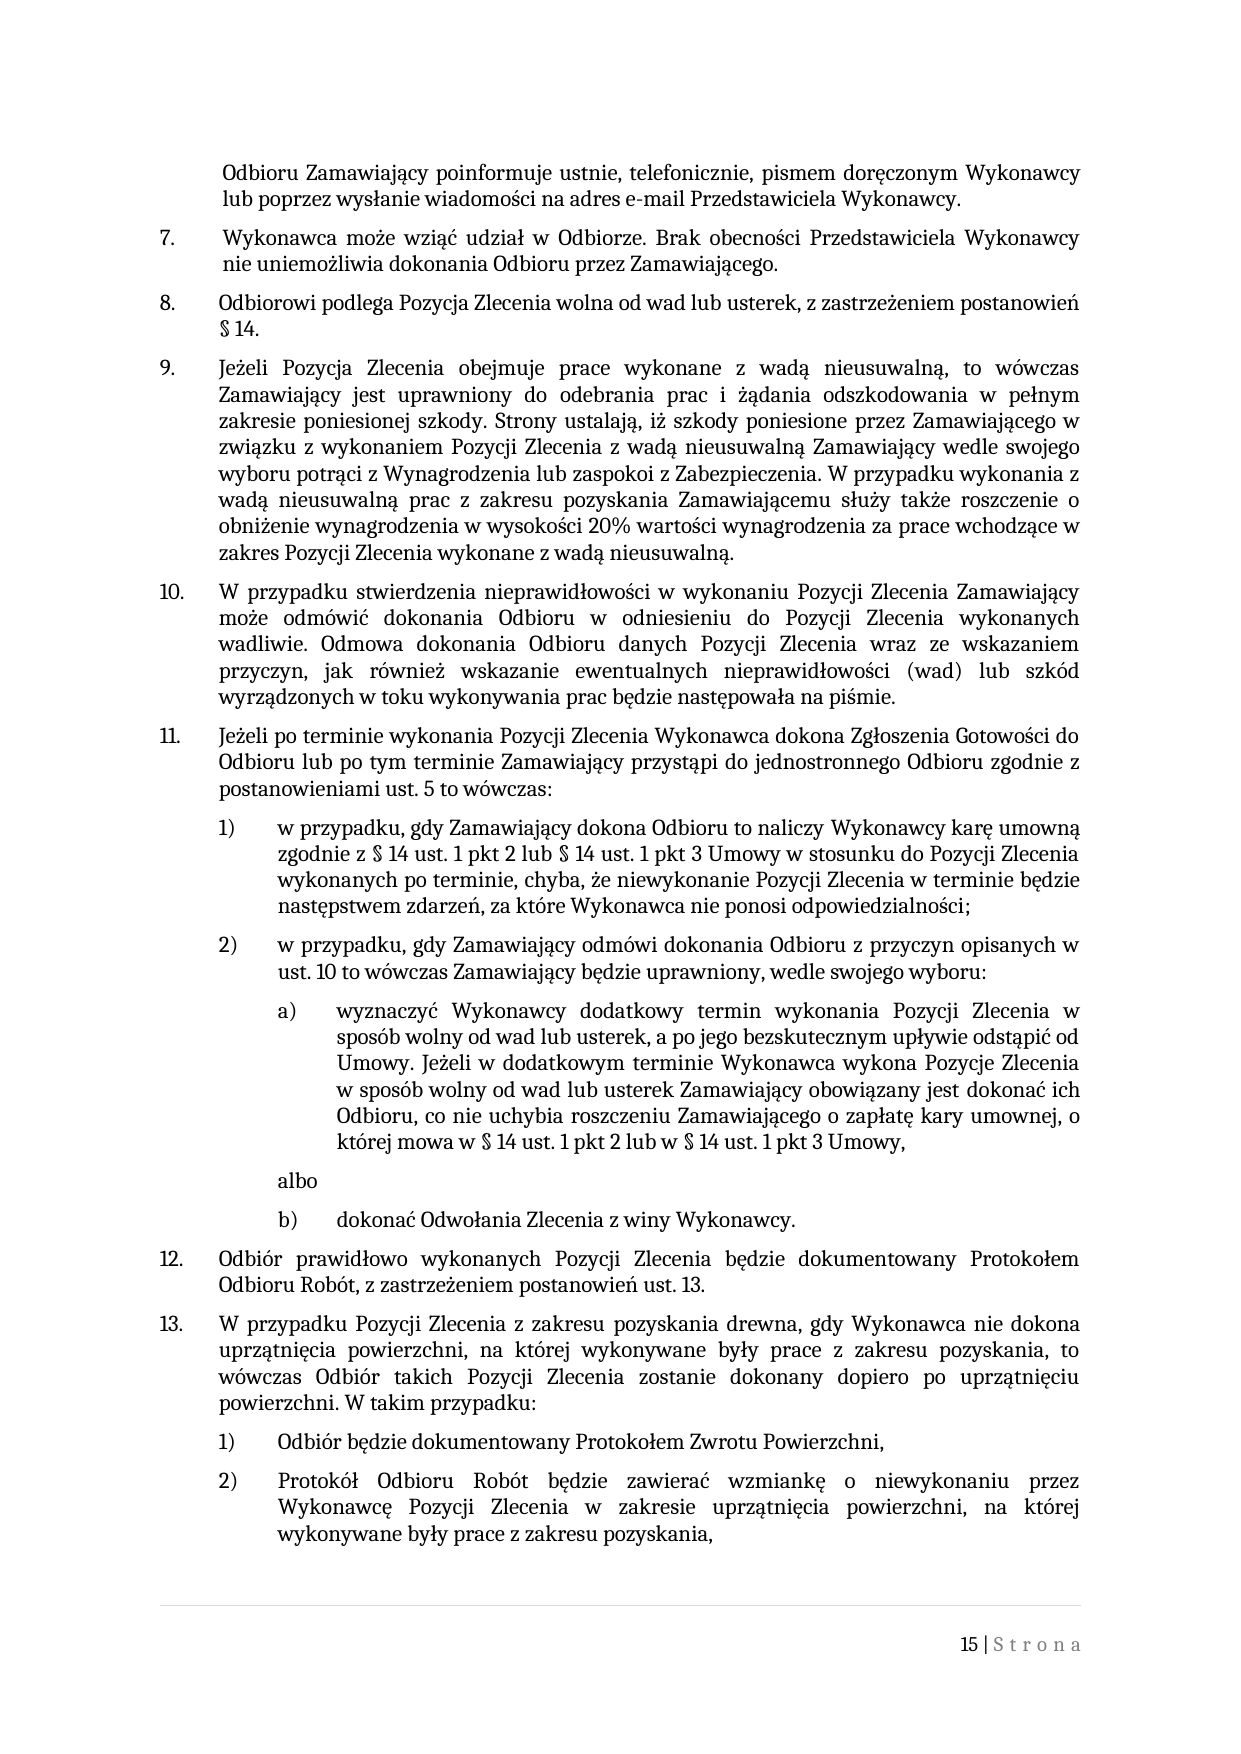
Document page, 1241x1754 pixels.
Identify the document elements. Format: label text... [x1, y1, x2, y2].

text b) dokonać Odwołania Zlecenia z winy Wykonawcy. [278, 1207, 1081, 1233]
list Odbiór będzie dokumentowany Protokołem Zwrotu Powierzchni, [218, 1429, 1081, 1455]
list Jeżeli po terminie wykonania Pozycji Zlecenia Wykonawca dokona Zgłoszenia Gotowości do Odbioru lub po tym terminie Zamawiający przystąpi do jednostronnego Odbioru zgodnie z postanowieniami ust. 5 to wówczas: [159, 723, 1081, 802]
text albo [278, 1168, 1081, 1194]
list Protokół Odbioru Robót będzie zawierać wzmiankę o niewykonaniu przez Wykonawcę Pozycji Zlecenia w zakresie uprzątnięcia powierzchni, na której wykonywane były prace z zakresu pozyskania, [218, 1468, 1081, 1547]
list Wykonawca może wziąć udział w Odbiorze. Brak obecności Przedstawiciela Wykonawcy nie uniemożliwia dokonania Odbioru przez Zamawiającego. [159, 225, 1081, 277]
list Odbiór prawidłowo wykonanych Pozycji Zlecenia będzie dokumentowany Protokołem Odbioru Robót, z zastrzeżeniem postanowień ust. 13. [159, 1246, 1081, 1298]
list W przypadku Pozycji Zlecenia z zakresu pozyskania drewna, gdy Wykonawca nie dokona uprzątnięcia powierzchni, na której wykonywane były prace z zakresu pozyskania, to wówczas Odbiór takich Pozycji Zlecenia zostanie dokonany dopiero po uprzątnięciu powierzchni. W takim przypadku: [159, 1311, 1081, 1416]
list Jeżeli Pozycja Zlecenia obejmuje prace wykonane z wadą nieusuwalną, to wówczas Zamawiający jest uprawniony do odebrania prac i żądania odszkodowania w pełnym zakresie poniesionej szkody. Strony ustalają, iż szkody poniesione przez Zamawiającego w związku z wykonaniem Pozycji Zlecenia z wadą nieusuwalną Zamawiający wedle swojego wyboru potrąci z Wynagrodzenia lub zaspokoi z Zabezpieczenia. W przypadku wykonania z wadą nieusuwalną prac z zakresu pozyskania Zamawiającemu służy także roszczenie o obniżenie wynagrodzenia w wysokości 20% wartości wynagrodzenia za prace wchodzące w zakres Pozycji Zlecenia wykonane z wadą nieusuwalną. [159, 355, 1081, 566]
list w przypadku, gdy Zamawiający odmówi dokonania Odbioru z przyczyn opisanych w ust. 10 to wówczas Zamawiający będzie uprawniony, wedle swojego wyboru: [218, 932, 1081, 985]
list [159, 159, 1081, 212]
text a) wyznaczyć Wykonawcy dodatkowy termin wykonania Pozycji Zlecenia w sposób wolny od wad lub usterek, a po jego bezskutecznym upływie odstąpić od Umowy. Jeżeli w dodatkowym terminie Wykonawca wykona Pozycje Zlecenia w sposób wolny od wad lub usterek Zamawiający obowiązany jest dokonać ich Odbioru, co nie uchybia roszczeniu Zamawiającego o zapłatę kary umownej, o której mowa w § 14 ust. 1 pkt 2 lub w § 14 ust. 1 pkt 3 Umowy, [278, 997, 1081, 1156]
list w przypadku, gdy Zamawiający dokona Odbioru to naliczy Wykonawcy karę umowną zgodnie z § 14 ust. 1 pkt 2 lub § 14 ust. 1 pkt 3 Umowy w stosunku do Pozycji Zlecenia wykonanych po terminie, chyba, że niewykonanie Pozycji Zlecenia w terminie będzie następstwem zdarzeń, za które Wykonawca nie ponosi odpowiedzialności; [218, 814, 1081, 920]
list Odbiorowi podlega Pozycja Zlecenia wolna od wad lub usterek, z zastrzeżeniem postanowień § 14. [159, 290, 1081, 343]
list W przypadku stwierdzenia nieprawidłowości w wykonaniu Pozycji Zlecenia Zamawiający może odmówić dokonania Odbioru w odniesieniu do Pozycji Zlecenia wykonanych wadliwie. Odmowa dokonania Odbioru danych Pozycji Zlecenia wraz ze wskazaniem przyczyn, jak również wskazanie ewentualnych nieprawidłowości (wad) lub szkód wyrządzonych w toku wykonywania prac będzie następowała na piśmie. [159, 578, 1081, 710]
